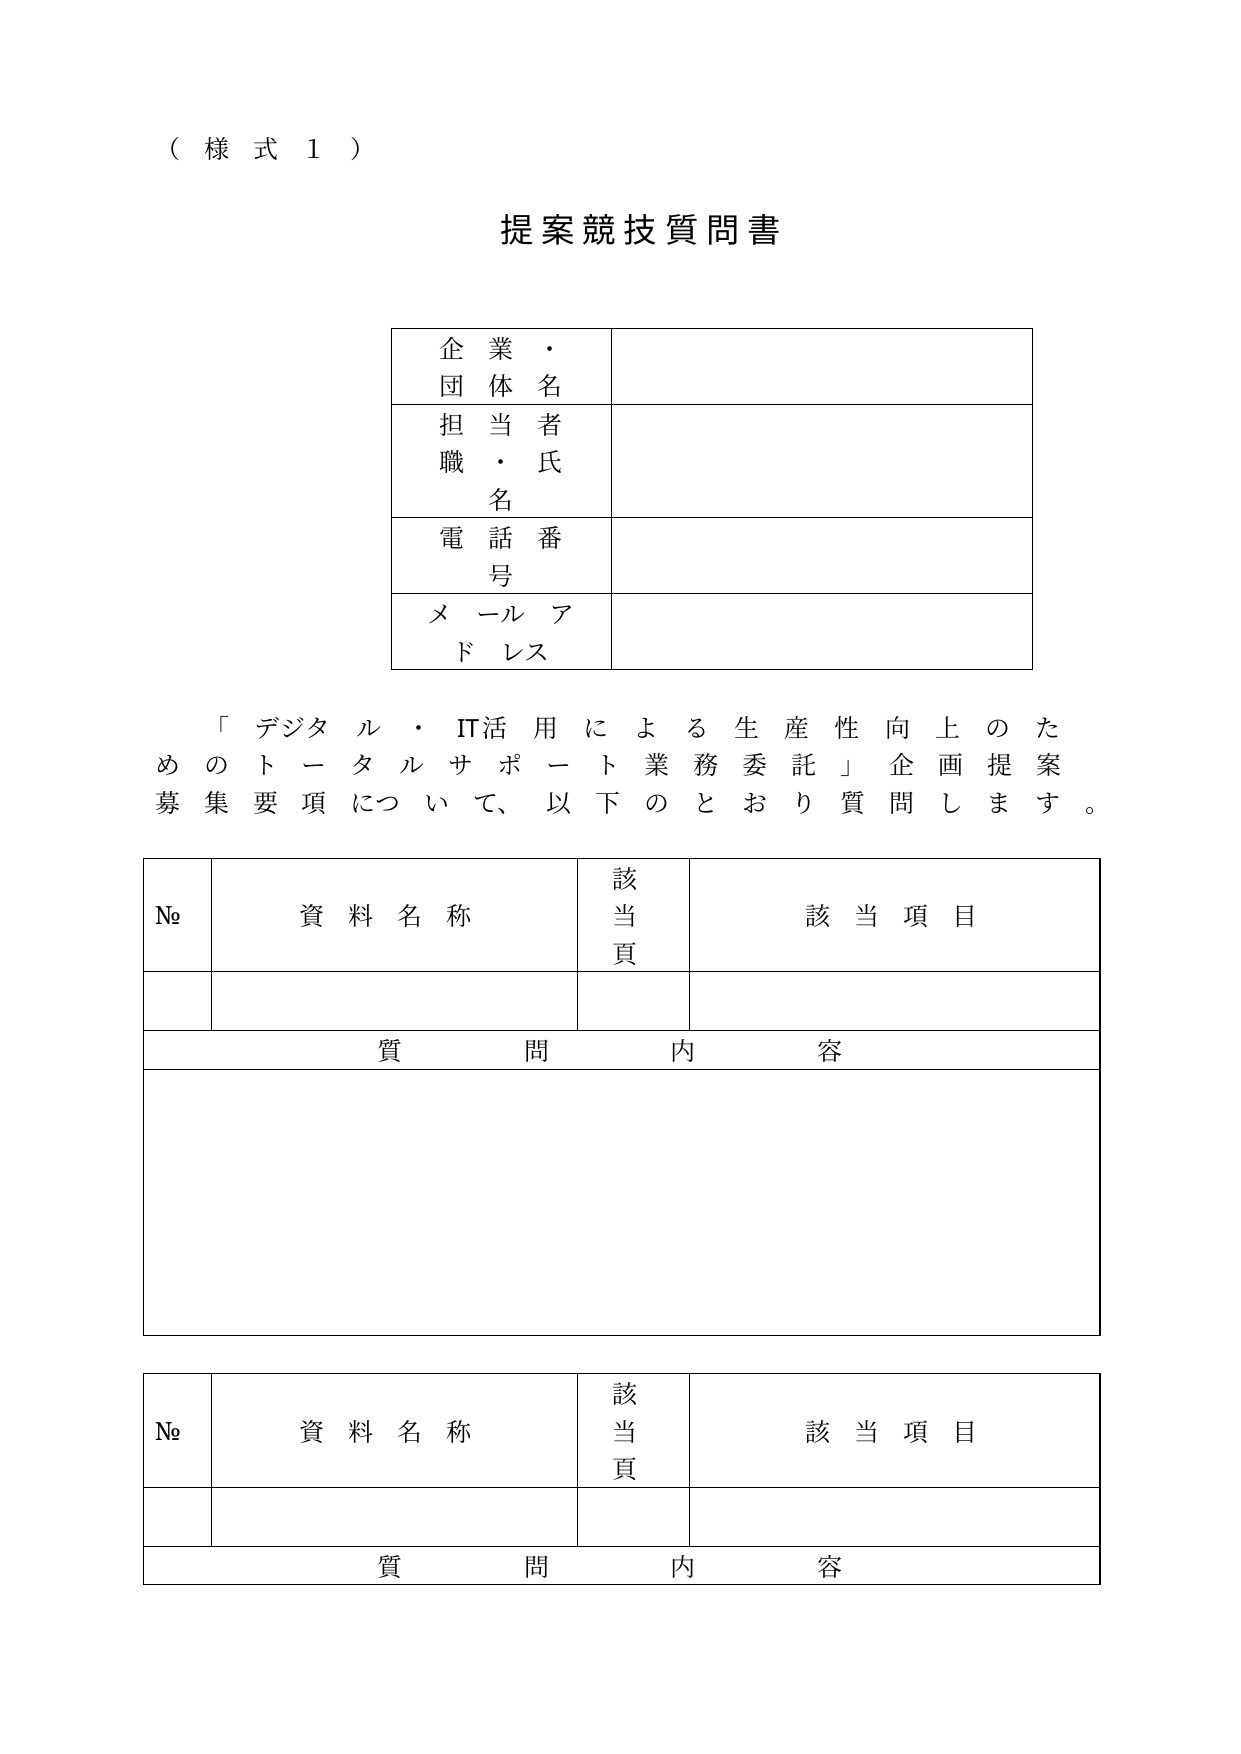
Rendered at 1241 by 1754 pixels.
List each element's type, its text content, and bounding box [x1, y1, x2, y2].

table_cell [690, 1488, 1099, 1546]
table_cell 質 問 内 容 [144, 1031, 1099, 1069]
table_header 該当項目 [690, 859, 1099, 971]
table_header № [144, 1374, 211, 1487]
table_cell [212, 1488, 577, 1546]
table_cell [144, 1070, 1099, 1334]
table_cell [144, 972, 211, 1030]
table_header 資料名称 [212, 1374, 577, 1487]
table_cell [612, 405, 1032, 517]
table_header 該当頁 [578, 859, 689, 971]
text 提案競技質問書 [130, 204, 1108, 252]
table_header 企業・団体名 [392, 329, 611, 403]
table_cell メールアドレス [392, 594, 611, 669]
table_cell [144, 1488, 211, 1546]
text （様式１） [155, 129, 1085, 167]
table_cell [612, 518, 1032, 593]
table_cell 質 問 内 容 [144, 1547, 1099, 1584]
table_cell [212, 972, 577, 1030]
table_header [612, 329, 1032, 403]
text 「デジタル・IT活用による生産性向上のためのトータルサポート業務委託」企画提案募集要項について、以下のとおり質問します。 [155, 708, 1085, 820]
table_cell 担当者職・氏名 [392, 405, 611, 517]
table_cell 電話番号 [392, 518, 611, 593]
table_header 該当項目 [690, 1374, 1099, 1487]
table_cell [612, 594, 1032, 669]
table_header № [144, 859, 211, 971]
table_cell [690, 972, 1099, 1030]
table_cell [578, 1488, 689, 1546]
table_header 資料名称 [212, 859, 577, 971]
table_header 該当頁 [578, 1374, 689, 1487]
table_cell [578, 972, 689, 1030]
